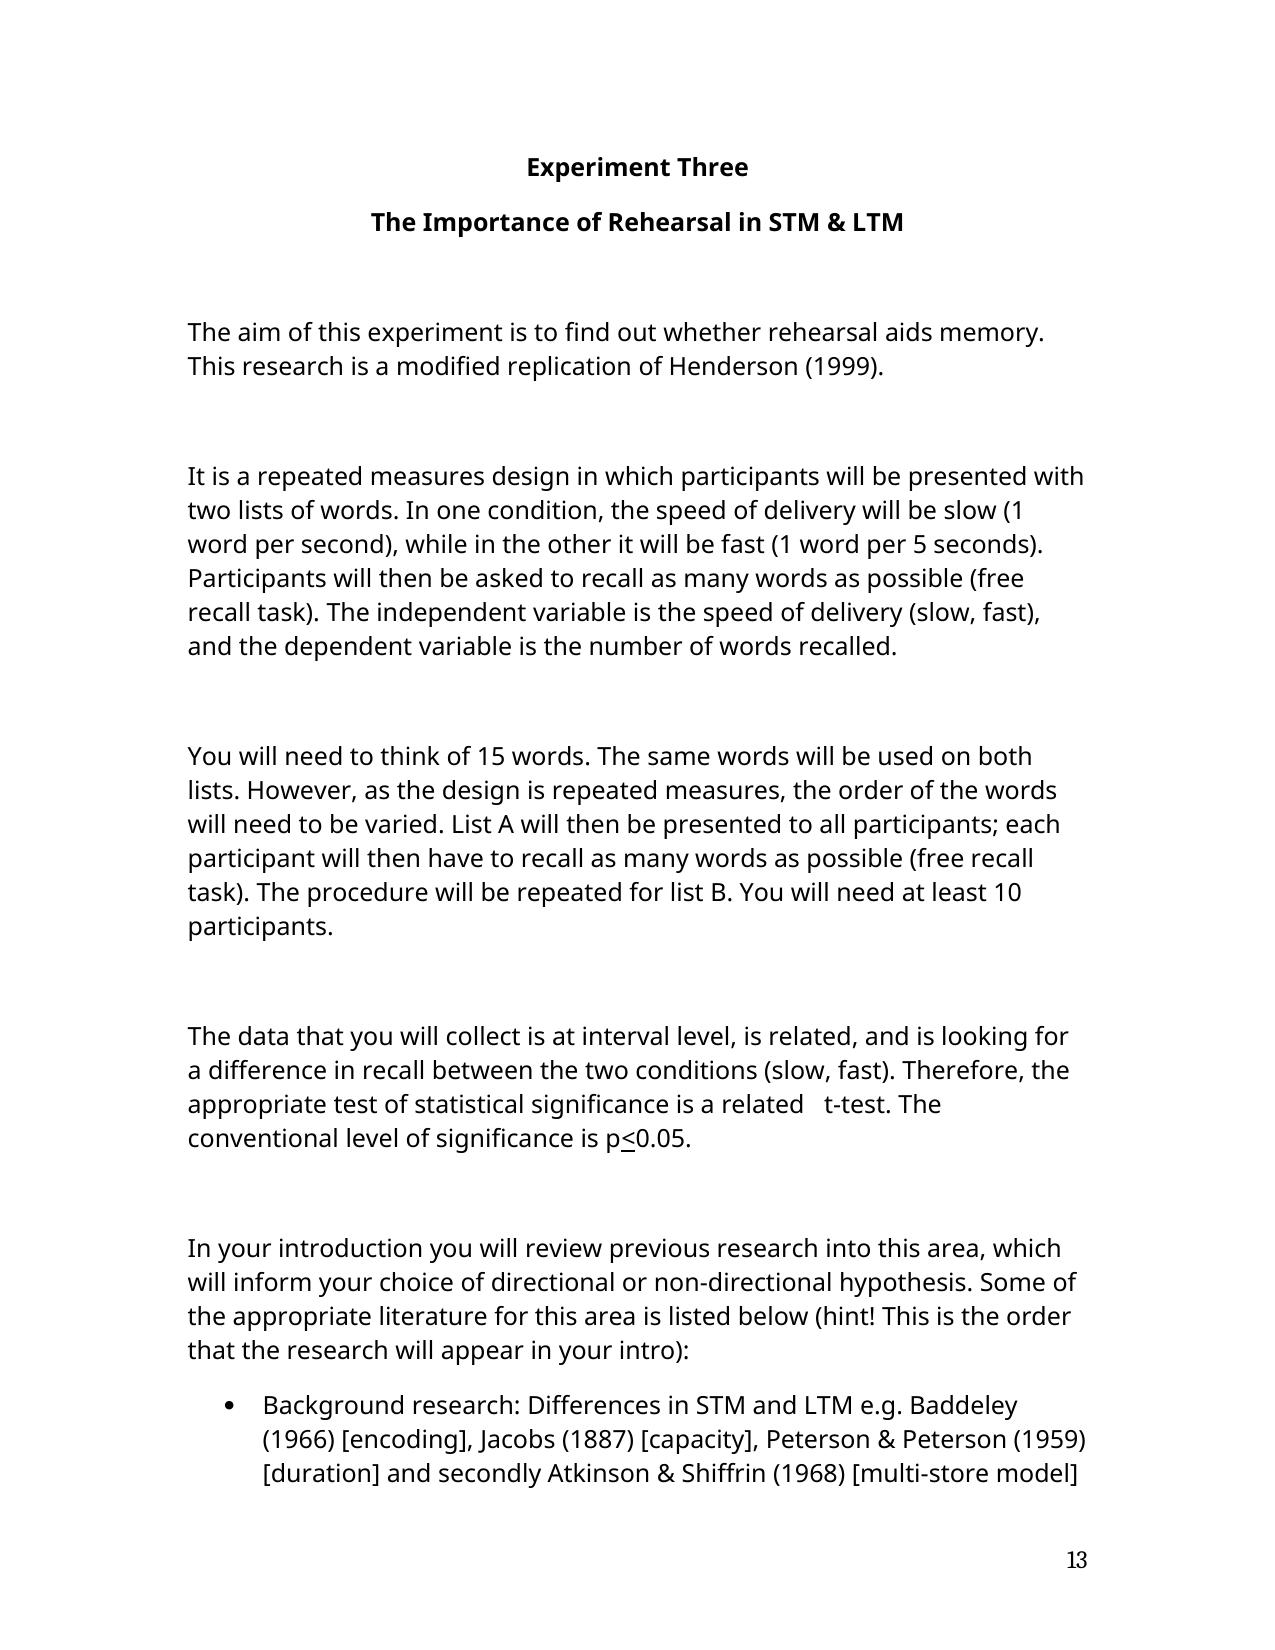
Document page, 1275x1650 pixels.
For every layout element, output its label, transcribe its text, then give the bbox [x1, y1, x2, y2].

list Background research: Differences in STM and LTM e.g. Baddeley (1966) [encoding], Jacobs (1887) [capacity], Peterson & Peterson (1959) [duration] and secondly Atkinson & Shiffrin (1968) [multi-store model] [225, 1388, 1087, 1490]
text The aim of this experiment is to find out whether rehearsal aids memory. This research is a modified replication of Henderson (1999). [187, 315, 1087, 383]
text In your introduction you will review previous research into this area, which will inform your choice of directional or non-directional hypothesis. Some of the appropriate literature for this area is listed below (hint! This is the order that the research will appear in your intro): [187, 1231, 1087, 1367]
text You will need to think of 15 words. The same words will be used on both lists. However, as the design is repeated measures, the order of the words will need to be varied. List A will then be presented to all participants; each participant will then have to recall as many words as possible (free recall task). The procedure will be repeated for list B. You will need at least 10 participants. [187, 739, 1087, 943]
text The data that you will collect is at interval level, is related, and is looking for a difference in recall between the two conditions (slow, fast). Therefore, the appropriate test of statistical significance is a related t-test. The conventional level of significance is p<0.05. [187, 1019, 1087, 1155]
text Experiment Three [187, 150, 1087, 184]
text It is a repeated measures design in which participants will be presented with two lists of words. In one condition, the speed of delivery will be slow (1 word per second), while in the other it will be fast (1 word per 5 seconds). Participants will then be asked to recall as many words as possible (free recall task). The independent variable is the speed of delivery (slow, fast), and the dependent variable is the number of words recalled. [187, 458, 1087, 663]
text The Importance of Rehearsal in STM & LTM [187, 205, 1087, 239]
